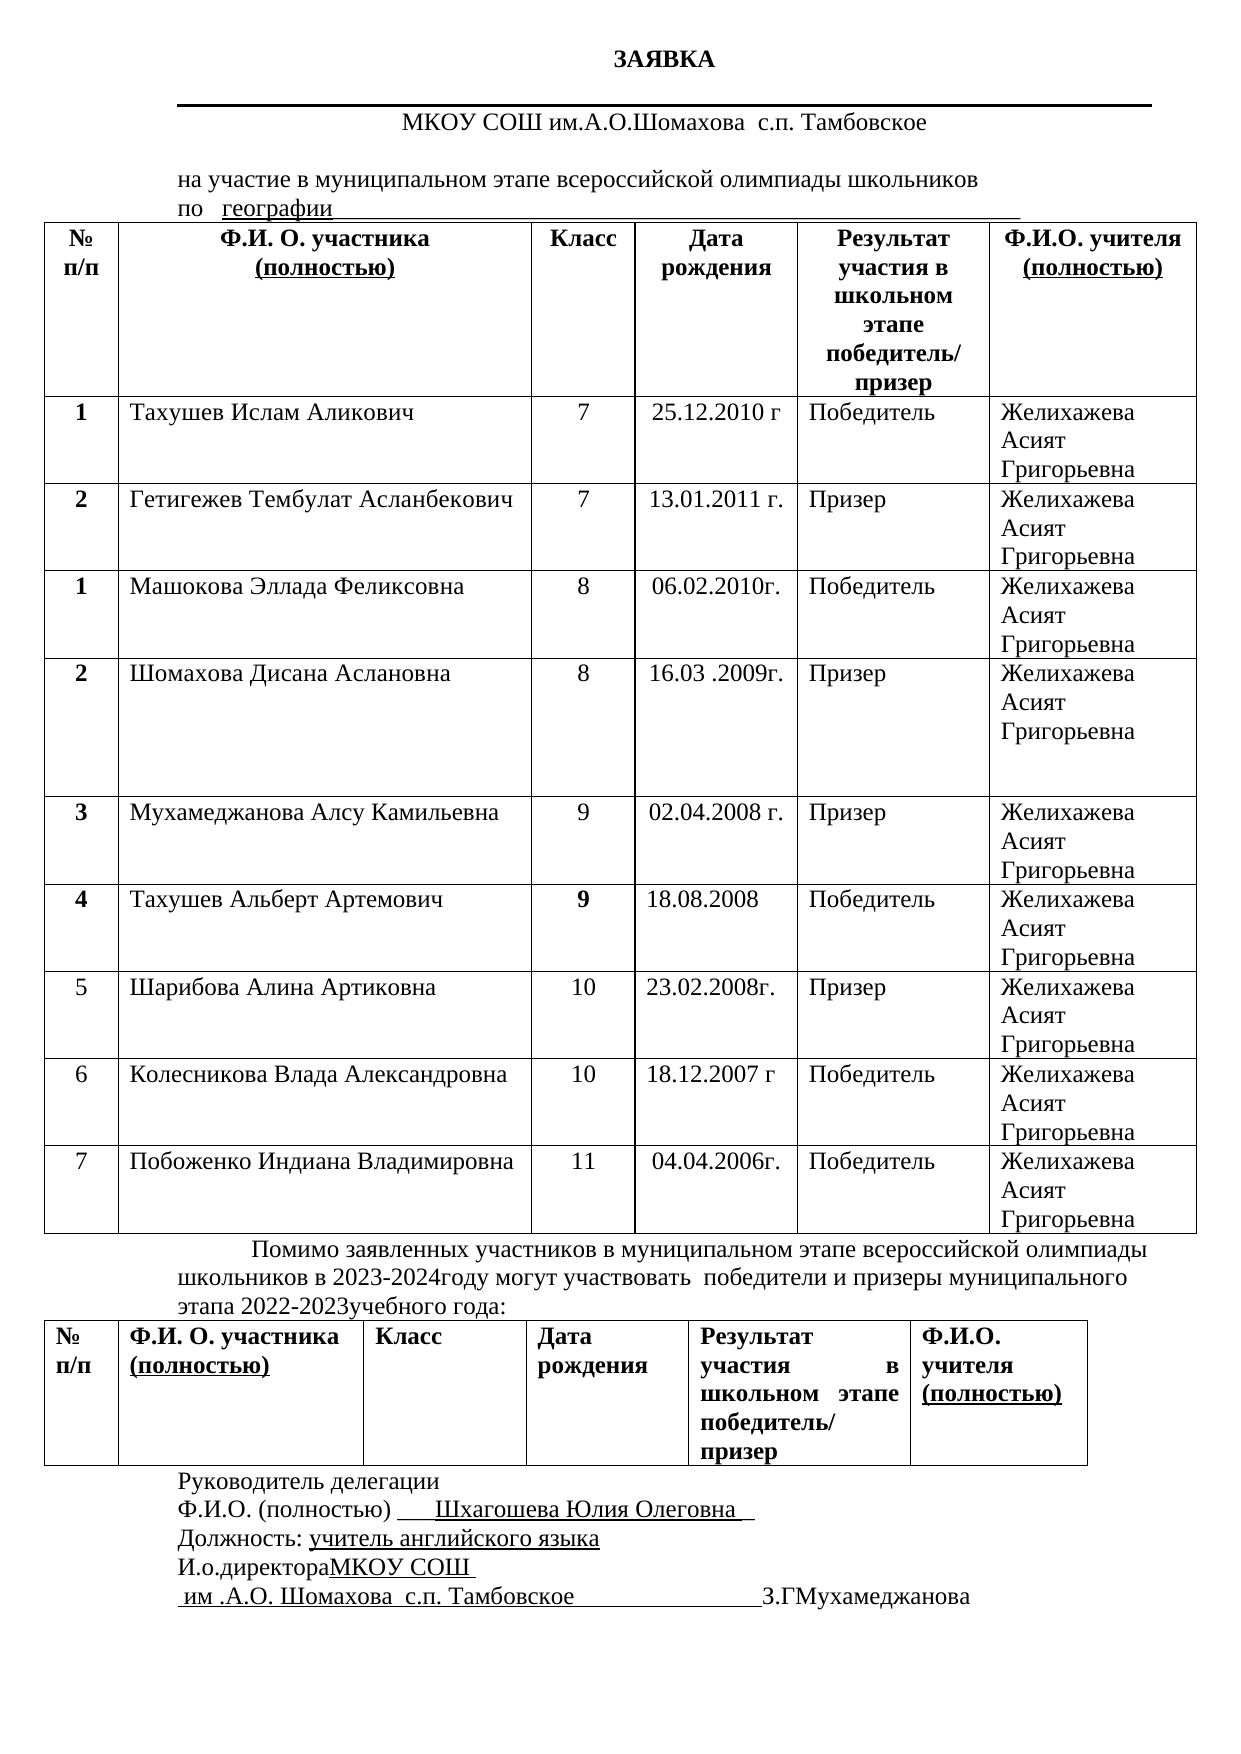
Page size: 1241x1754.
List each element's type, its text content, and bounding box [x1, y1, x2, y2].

text им .А.О. Шомахова с.п. Тамбовское З.ГМухамеджанова [177, 1581, 1152, 1609]
table_cell Победитель [798, 885, 989, 971]
table_cell Желихажева Асият Григорьевна [990, 1059, 1196, 1145]
table_cell Победитель [798, 397, 989, 483]
table_cell 1 [45, 571, 118, 657]
table_cell Тахушев Ислам Аликович [119, 397, 531, 483]
table_cell 11 [532, 1146, 634, 1233]
text МКОУ СОШ им.А.О.Шомахова с.п. Тамбовское [177, 107, 1152, 136]
table_header Дата рождения [636, 223, 797, 396]
table_cell 04.04.2006г. [636, 1146, 797, 1233]
text Руководитель делегации [177, 1466, 1152, 1494]
table_cell Колесникова Влада Александровна [119, 1059, 531, 1145]
table_cell 5 [45, 972, 118, 1058]
table_cell 2 [45, 659, 118, 796]
table_header Ф.И. О. участника (полностью) [119, 1321, 363, 1465]
text И.о.директораМКОУ СОШ [177, 1552, 1152, 1581]
table_cell 18.12.2007 г [636, 1059, 797, 1145]
table_cell Желихажева Асият Григорьевна [990, 484, 1196, 570]
table_cell Шарибова Алина Артиковна [119, 972, 531, 1058]
table_cell 3 [45, 797, 118, 883]
table_header Ф.И.О. учителя (полностью) [911, 1321, 1087, 1465]
text ЗАЯВКА [177, 44, 1152, 73]
table_cell 8 [532, 571, 634, 657]
table_cell Тахушев Альберт Артемович [119, 885, 531, 971]
table_cell Победитель [798, 571, 989, 657]
text Должность: учитель английского языка [177, 1523, 1152, 1552]
table_cell Желихажева Асият Григорьевна [990, 797, 1196, 883]
table_cell Желихажева Асият Григорьевна [990, 397, 1196, 483]
text Ф.И.О. (полностью) ___Шхагошева Юлия Олеговна _ [177, 1494, 1152, 1523]
table_cell 1 [45, 397, 118, 483]
table_cell Призер [798, 972, 989, 1058]
table_cell 7 [532, 397, 634, 483]
table_header Дата рождения [527, 1321, 688, 1465]
table_cell 7 [45, 1146, 118, 1233]
table_cell Желихажева Асият Григорьевна [990, 885, 1196, 971]
table_cell Победитель [798, 1059, 989, 1145]
table_cell 10 [532, 1059, 634, 1145]
table_cell 6 [45, 1059, 118, 1145]
table_cell 8 [532, 659, 634, 796]
table_cell 06.02.2010г. [636, 571, 797, 657]
table_cell Машокова Эллада Феликсовна [119, 571, 531, 657]
text по географии_______________________________________________________ [177, 193, 1152, 222]
table_cell 18.08.2008 [636, 885, 797, 971]
table_cell 02.04.2008 г. [636, 797, 797, 883]
table_cell 10 [532, 972, 634, 1058]
table_cell Мухамеджанова Алсу Камильевна [119, 797, 531, 883]
table_cell 4 [45, 885, 118, 971]
table_header Результат участия в школьном этапе победитель/ призер [689, 1321, 910, 1465]
table_cell Желихажева Асият Григорьевна [990, 571, 1196, 657]
table_cell 9 [532, 797, 634, 883]
table_header Ф.И. О. участника (полностью) [119, 223, 531, 396]
table_cell Призер [798, 659, 989, 796]
table_cell Побоженко Индиана Владимировна [119, 1146, 531, 1233]
text на участие в муниципальном этапе всероссийской олимпиады школьников [177, 164, 1152, 193]
table_cell 7 [532, 484, 634, 570]
text Помимо заявленных участников в муниципальном этапе всероссийской олимпиады школьников в 2023-2024году могут участвовать победители и призеры муниципального этапа 2022-2023учебного года: [177, 1234, 1152, 1320]
table_cell Победитель [798, 1146, 989, 1233]
table_header Класс [364, 1321, 526, 1465]
table_cell 25.12.2010 г [636, 397, 797, 483]
table_cell Гетигежев Тембулат Асланбекович [119, 484, 531, 570]
table_cell Желихажева Асият Григорьевна [990, 1146, 1196, 1233]
table_header Ф.И.О. учителя (полностью) [990, 223, 1196, 396]
table_cell 2 [45, 484, 118, 570]
table_cell Желихажева Асият Григорьевна [990, 972, 1196, 1058]
table_cell 9 [532, 885, 634, 971]
table_cell Желихажева Асият Григорьевна [990, 659, 1196, 796]
table_cell 13.01.2011 г. [636, 484, 797, 570]
table_header Результат участия в школьном этапе победитель/ призер [798, 223, 989, 396]
table_header № п/п [45, 1321, 118, 1465]
table_cell Призер [798, 797, 989, 883]
table_cell 16.03 .2009г. [636, 659, 797, 796]
table_header № п/п [45, 223, 118, 396]
table_cell Шомахова Дисана Аслановна [119, 659, 531, 796]
table_header Класс [532, 223, 634, 396]
table_cell 23.02.2008г. [636, 972, 797, 1058]
table_cell Призер [798, 484, 989, 570]
